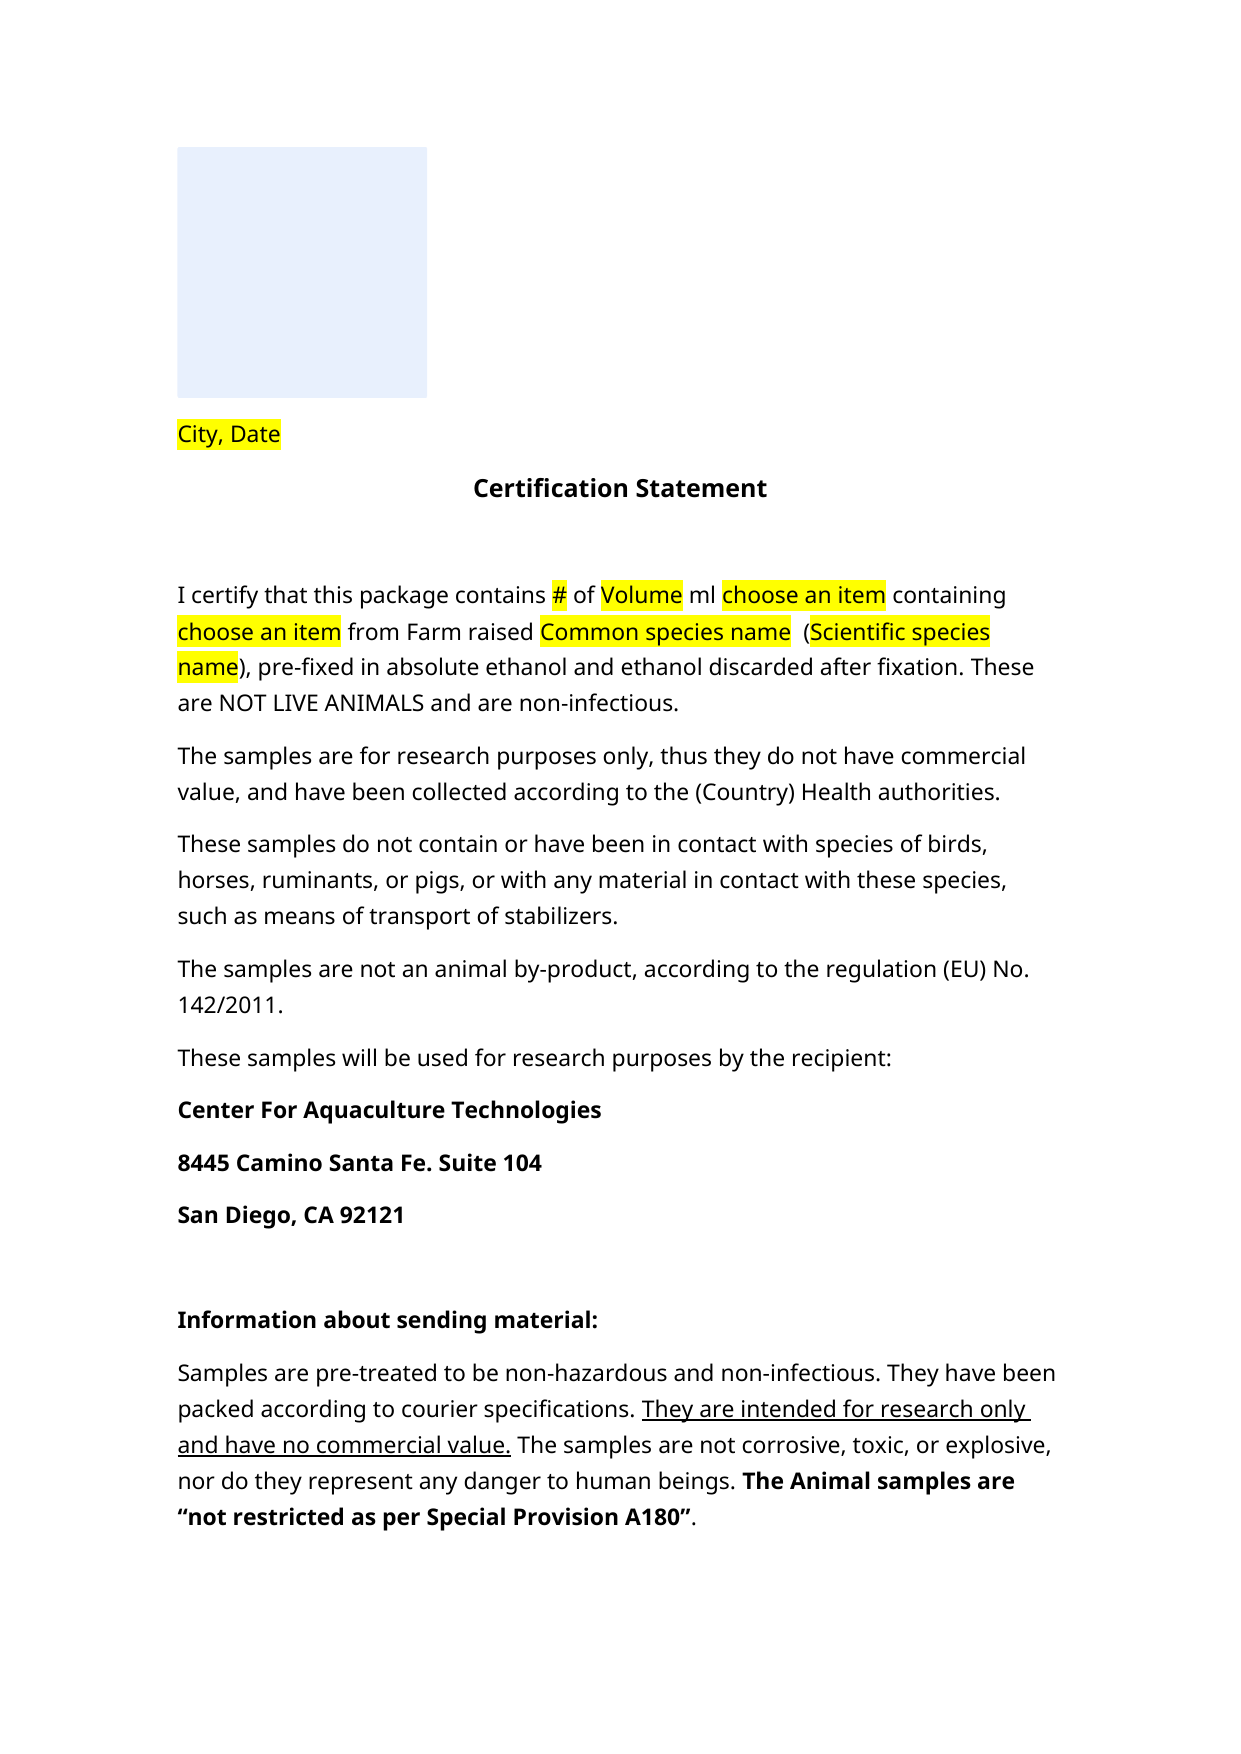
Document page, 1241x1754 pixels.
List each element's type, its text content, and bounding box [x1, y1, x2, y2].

text Information about sending material: [177, 1304, 1063, 1336]
text The samples are not an animal by-product, according to the regulation (EU) No. 142/2011. [177, 953, 1063, 1020]
text 8445 Camino Santa Fe. Suite 104 [177, 1147, 1063, 1178]
text I certify that this package contains of ml containing from Farm raised (), pre-fixed in absolute ethanol and ethanol discarded after fixation. These are NOT LIVE ANIMALS and are non-infectious. [177, 579, 1063, 718]
text These samples do not contain or have been in contact with species of birds, horses, ruminants, or pigs, or with any material in contact with these species, such as means of transport of stabilizers. [177, 828, 1063, 932]
text These samples will be used for research purposes by the recipient: [177, 1041, 1063, 1073]
text The samples are for research purposes only, thus they do not have commercial value, and have been collected according to the (Country) Health authorities. [177, 740, 1063, 807]
picture [177, 147, 428, 398]
text Center For Aquaculture Technologies [177, 1094, 1063, 1125]
text , [177, 418, 1063, 450]
text Certification Statement [177, 471, 1063, 505]
text San Diego, CA 92121 [177, 1199, 1063, 1231]
text Samples are pre-treated to be non-hazardous and non-infectious. They have been packed according to courier specifications. They are intended for research only and have no commercial value. The samples are not corrosive, toxic, or explosive, nor do they represent any danger to human beings. The Animal samples are “not restricted as per Special Provision A180”. [177, 1357, 1063, 1532]
